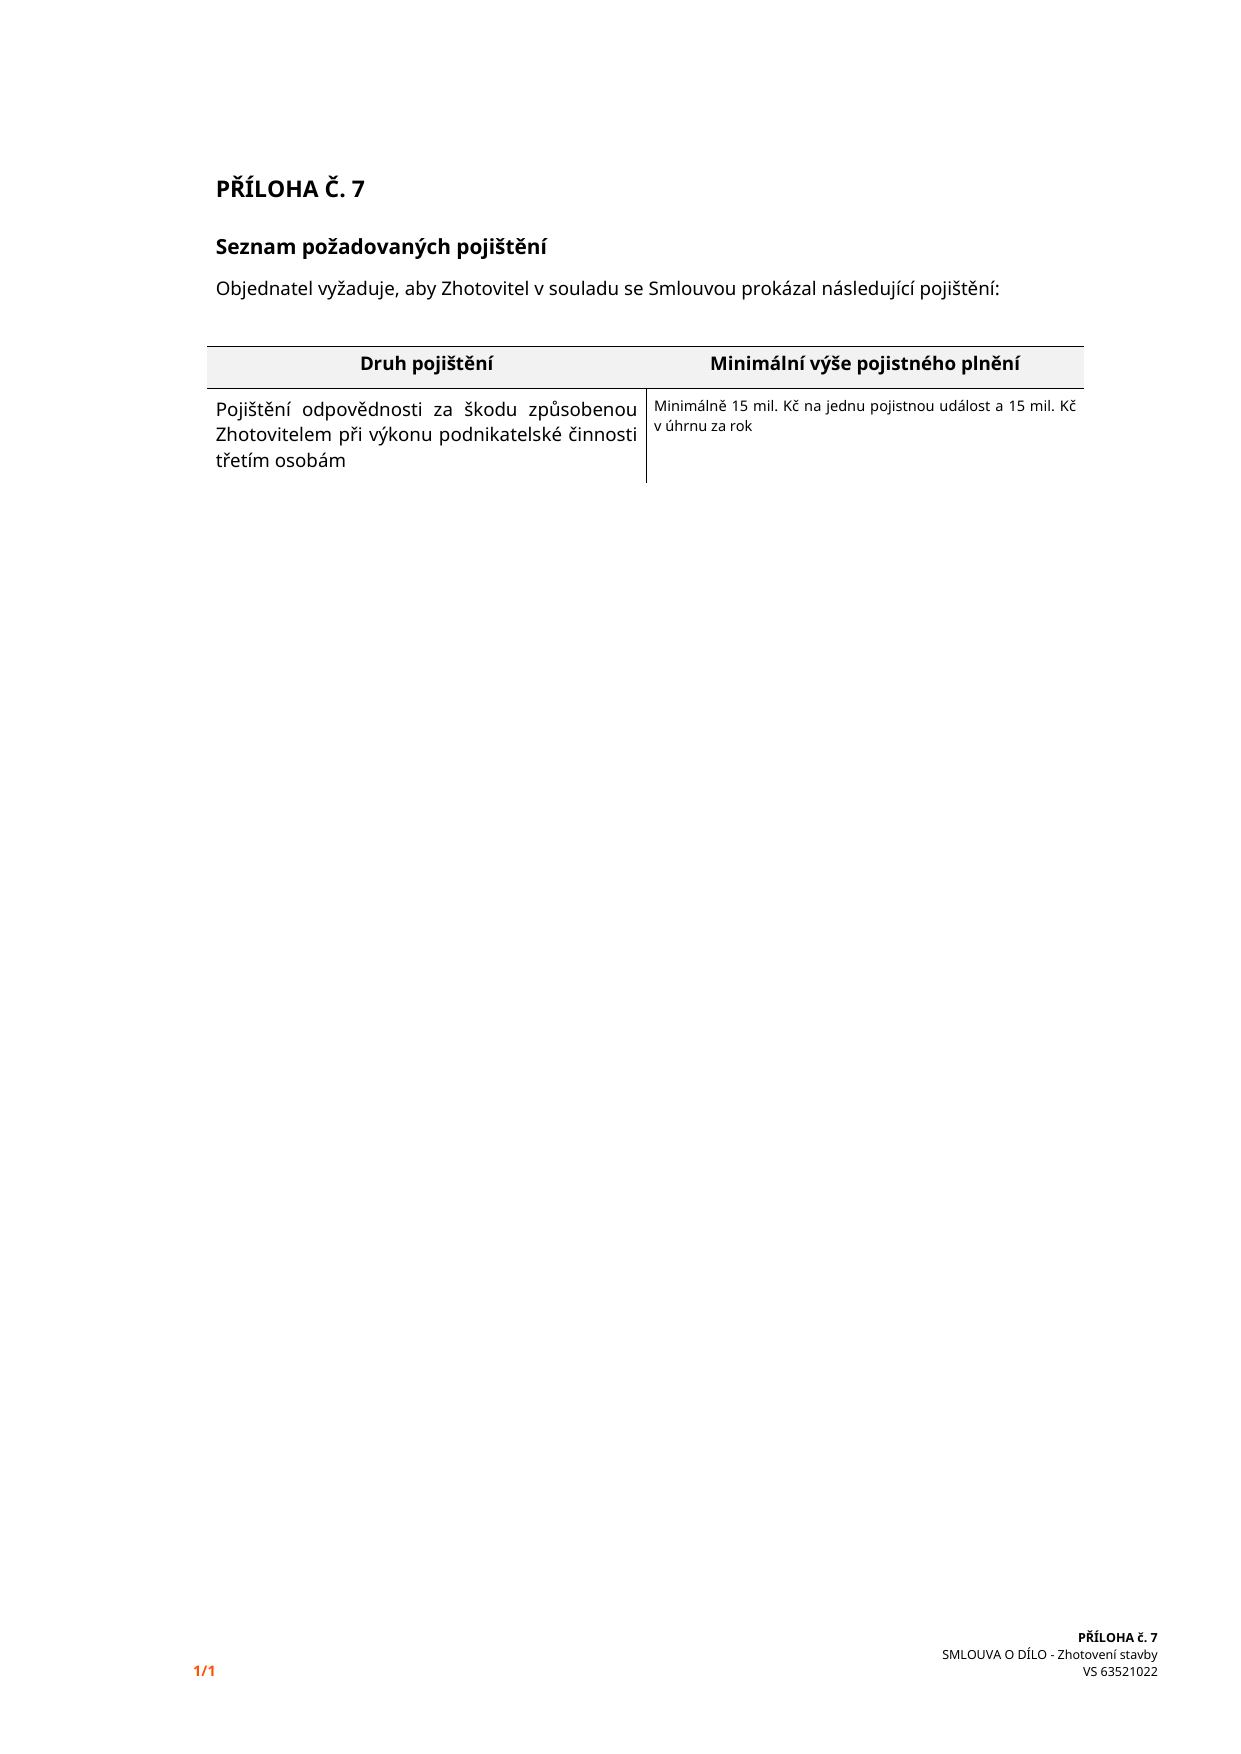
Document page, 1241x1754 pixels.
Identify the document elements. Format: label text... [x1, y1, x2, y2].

text Objednatel vyžaduje, aby Zhotovitel v souladu se Smlouvou prokázal následující pojištění: [216, 276, 1093, 301]
text Příloha č. 7 [216, 172, 1093, 204]
table_header Druh pojištění [207, 347, 646, 388]
text Seznam požadovaných pojištění [216, 232, 1093, 260]
table_header Minimální výše pojistného plnění [646, 347, 1084, 388]
table_cell Pojištění odpovědnosti za škodu způsobenou Zhotovitelem při výkonu podnikatelské činnosti třetím osobám [207, 389, 646, 482]
table_cell Minimálně 15 mil. Kč na jednu pojistnou událost a 15 mil. Kč v úhrnu za rok [647, 389, 1084, 482]
